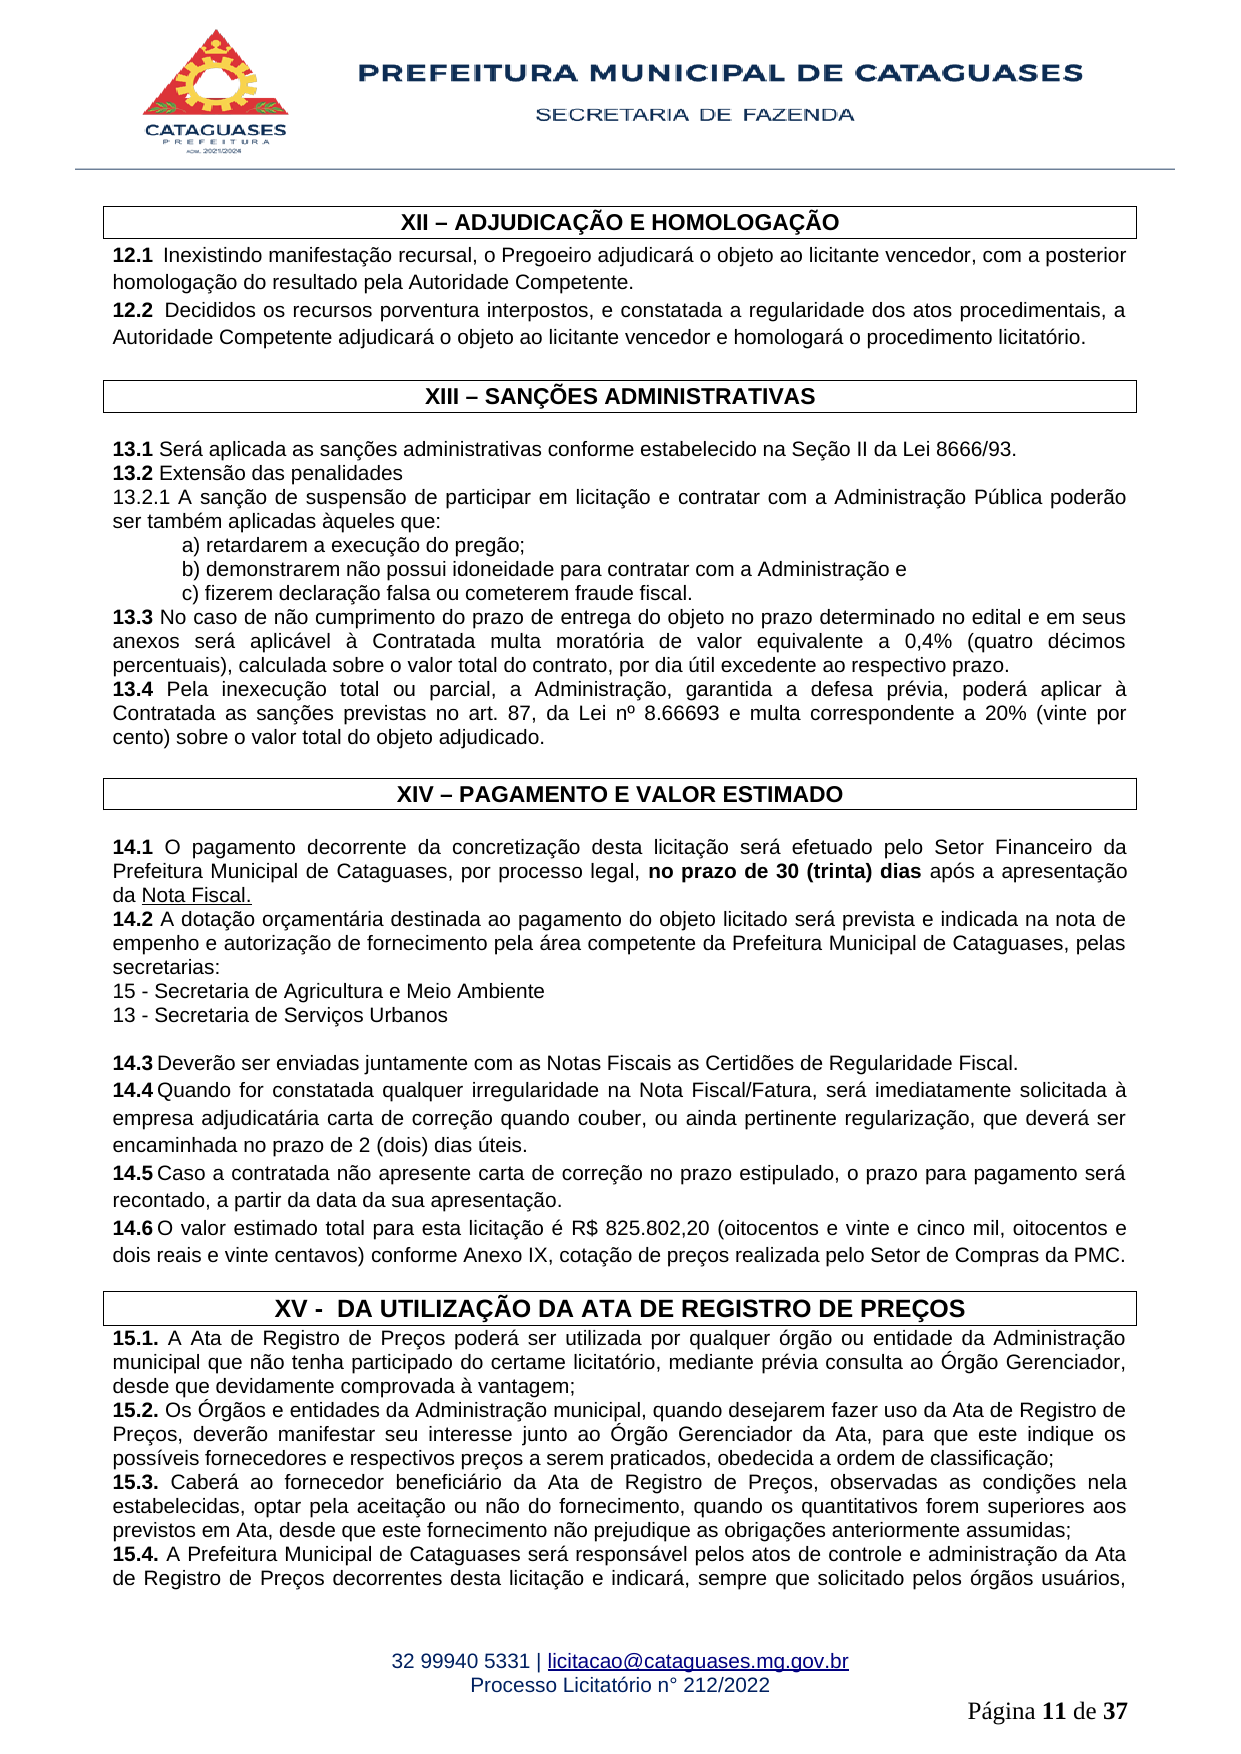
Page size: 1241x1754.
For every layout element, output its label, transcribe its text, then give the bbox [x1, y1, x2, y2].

text 13 - Secretaria de Serviços Urbanos [112, 1002, 1128, 1026]
list Inexistindo manifestação recursal, o Pregoeiro adjudicará o objeto ao licitante vencedor, com a posterior homologação do resultado pela Autoridade Competente. [112, 242, 1128, 294]
list Decididos os recursos porventura interpostos, e constatada a regularidade dos atos procedimentais, a Autoridade Competente adjudicará o objeto ao licitante vencedor e homologará o procedimento licitatório. [112, 297, 1128, 349]
picture [75, 11, 1175, 196]
text a) retardarem a execução do pregão; [112, 533, 1128, 557]
list Caso a contratada não apresente carta de correção no prazo estipulado, o prazo para pagamento será recontado, a partir da data da sua apresentação. [112, 1160, 1128, 1212]
text c) fizerem declaração falsa ou cometerem fraude fiscal. [112, 581, 1128, 605]
text 13.2 Extensão das penalidades [112, 461, 1128, 485]
list Quando for constatada qualquer irregularidade na Nota Fiscal/Fatura, será imediatamente solicitada à empresa adjudicatária carta de correção quando couber, ou ainda pertinente regularização, que deverá ser encaminhada no prazo de 2 (dois) dias úteis. [112, 1078, 1128, 1157]
list XIV – PAGAMENTO E VALOR ESTIMADO [104, 779, 1136, 809]
text b) demonstrarem não possui idoneidade para contratar com a Administração e [112, 557, 1128, 581]
text 15.2. Os Órgãos e entidades da Administração municipal, quando desejarem fazer uso da Ata de Registro de Preços, deverão manifestar seu interesse junto ao Órgão Gerenciador da Ata, para que este indique os possíveis fornecedores e respectivos preços a serem praticados, obedecida a ordem de classificação; [112, 1398, 1128, 1470]
list XIII – SANÇÕES ADMINISTRATIVAS [104, 381, 1136, 412]
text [112, 1542, 1128, 1590]
list Deverão ser enviadas juntamente com as Notas Fiscais as Certidões de Regularidade Fiscal. [112, 1050, 1128, 1074]
text 15 - Secretaria de Agricultura e Meio Ambiente [112, 978, 1128, 1002]
text 13.2.1 A sanção de suspensão de participar em licitação e contratar com a Administração Pública poderão ser também aplicadas àqueles que: [112, 485, 1128, 533]
text 13.3 No caso de não cumprimento do prazo de entrega do objeto no prazo determinado no edital e em seus anexos será aplicável à Contratada multa moratória de valor equivalente a 0,4% (quatro décimos percentuais), calculada sobre o valor total do contrato, por dia útil excedente ao respectivo prazo. [112, 605, 1128, 677]
text 14.1 O pagamento decorrente da concretização desta licitação será efetuado pelo Setor Financeiro da Prefeitura Municipal de Cataguases, por processo legal, no prazo de 30 (trinta) dias após a apresentação da Nota Fiscal. [112, 835, 1128, 907]
text XV - DA UTILIZAÇÃO DA ATA DE REGISTRO DE PREÇOS [104, 1292, 1136, 1325]
text 15.3. Caberá ao fornecedor beneficiário da Ata de Registro de Preços, observadas as condições nela estabelecidas, optar pela aceitação ou não do fornecimento, quando os quantitativos forem superiores aos previstos em Ata, desde que este fornecimento não prejudique as obrigações anteriormente assumidas; [112, 1470, 1128, 1542]
list XII – ADJUDICAÇÃO E HOMOLOGAÇÃO [104, 207, 1136, 238]
text 13.4 Pela inexecução total ou parcial, a Administração, garantida a defesa prévia, poderá aplicar à Contratada as sanções previstas no art. 87, da Lei nº 8.66693 e multa correspondente a 20% (vinte por cento) sobre o valor total do objeto adjudicado. [112, 677, 1128, 749]
text 13.1 Será aplicada as sanções administrativas conforme estabelecido na Seção II da Lei 8666/93. [112, 437, 1128, 461]
text 15.1. A Ata de Registro de Preços poderá ser utilizada por qualquer órgão ou entidade da Administração municipal que não tenha participado do certame licitatório, mediante prévia consulta ao Órgão Gerenciador, desde que devidamente comprovada à vantagem; [112, 1326, 1128, 1398]
list O valor estimado total para esta licitação é R$ 825.802,20 (oitocentos e vinte e cinco mil, oitocentos e dois reais e vinte centavos) conforme Anexo IX, cotação de preços realizada pelo Setor de Compras da PMC. [112, 1215, 1128, 1267]
text 14.2 A dotação orçamentária destinada ao pagamento do objeto licitado será prevista e indicada na nota de empenho e autorização de fornecimento pela área competente da Prefeitura Municipal de Cataguases, pelas secretarias: [112, 907, 1128, 978]
